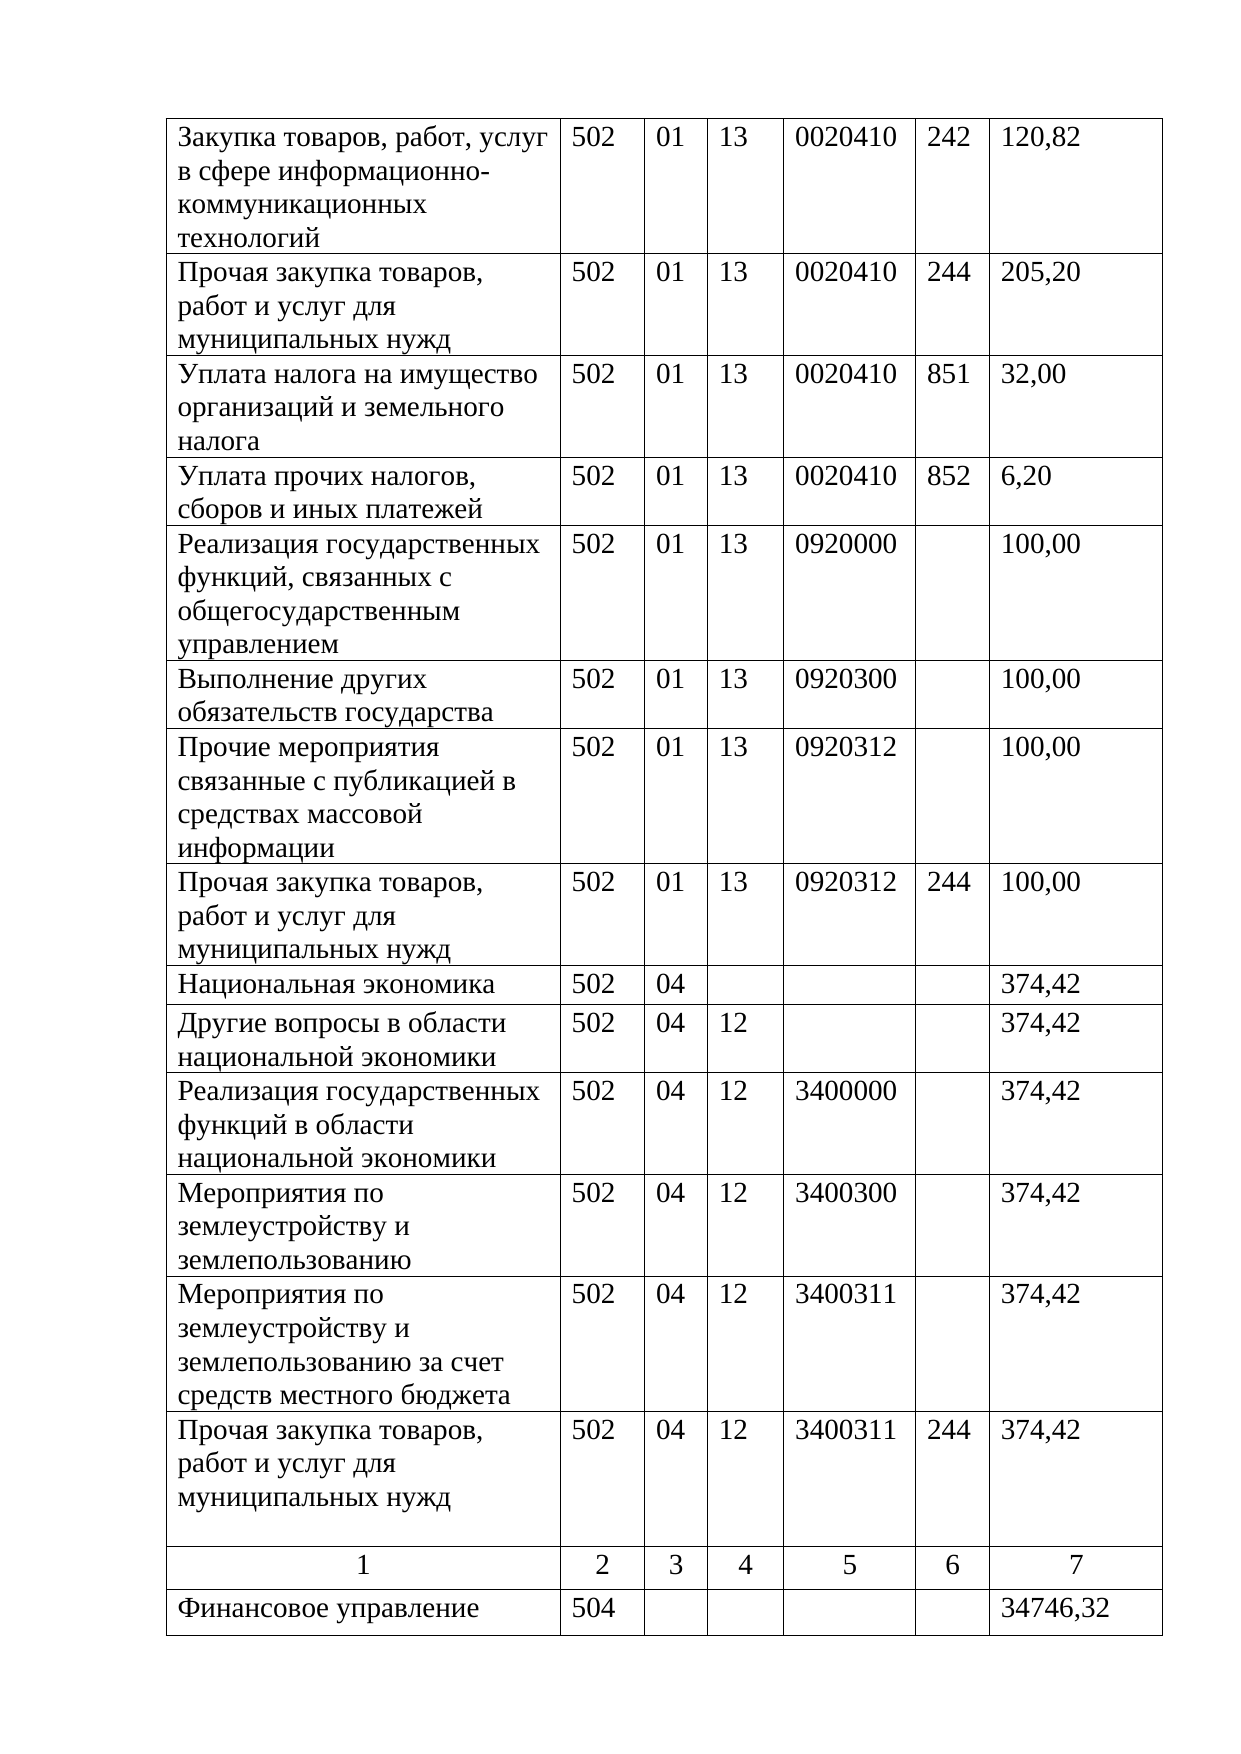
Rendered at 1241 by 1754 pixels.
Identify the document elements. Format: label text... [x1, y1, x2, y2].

table_cell Другие вопросы в области национальной экономики [167, 1005, 560, 1072]
table_cell 32,00 [990, 356, 1162, 457]
table_cell Прочие мероприятия связанные с публикацией в средствах массовой информации [167, 729, 560, 863]
table_cell 01 [645, 356, 707, 457]
table_cell Национальная экономика [167, 966, 560, 1004]
table_cell Закупка товаров, работ, услуг в сфере информационно-коммуникационных технологий [167, 119, 560, 253]
table_cell Прочая закупка товаров, работ и услуг для муниципальных нужд [167, 864, 560, 965]
table_cell 13 [708, 458, 783, 525]
table_cell 7 [990, 1547, 1162, 1589]
table_cell 4 [708, 1547, 783, 1589]
table_cell 12 [708, 1005, 783, 1072]
table_cell Прочая закупка товаров, работ и услуг для муниципальных нужд [167, 254, 560, 355]
table_cell 502 [561, 729, 644, 863]
table_cell 374,42 [990, 1277, 1162, 1411]
table_cell 01 [645, 458, 707, 525]
table_cell 502 [561, 356, 644, 457]
table_cell Уплата налога на имущество организаций и земельного налога [167, 356, 560, 457]
table_cell 100,00 [990, 864, 1162, 965]
table_cell 851 [916, 356, 989, 457]
table_cell 852 [916, 458, 989, 525]
table_cell 13 [708, 864, 783, 965]
table_cell 12 [708, 1073, 783, 1174]
table_cell 0020410 [784, 119, 915, 253]
table_cell 01 [645, 526, 707, 660]
table_cell 502 [561, 1412, 644, 1546]
table_cell [645, 1590, 707, 1635]
table_cell 502 [561, 966, 644, 1004]
table_cell 3400300 [784, 1175, 915, 1276]
table_cell 0020410 [784, 254, 915, 355]
table_cell 244 [916, 864, 989, 965]
table_cell 04 [645, 1073, 707, 1174]
table_cell 01 [645, 119, 707, 253]
table_cell 502 [561, 661, 644, 728]
table_cell Реализация государственных функций в области национальной экономики [167, 1073, 560, 1174]
table_cell 502 [561, 1005, 644, 1072]
table_cell [784, 1005, 915, 1072]
table_cell 374,42 [990, 1005, 1162, 1072]
table_cell Реализация государственных функций, связанных с общегосударственным управлением [167, 526, 560, 660]
table_cell 244 [916, 254, 989, 355]
table_cell 244 [916, 1412, 989, 1546]
table_cell 0920000 [784, 526, 915, 660]
table_cell 100,00 [990, 661, 1162, 728]
table_cell 120,82 [990, 119, 1162, 253]
table_cell 13 [708, 254, 783, 355]
table_cell 0920312 [784, 864, 915, 965]
table_cell 04 [645, 1175, 707, 1276]
table_cell [916, 966, 989, 1004]
table_cell [708, 966, 783, 1004]
table_cell 100,00 [990, 729, 1162, 863]
table_cell 1 [167, 1547, 560, 1589]
table_cell 12 [708, 1175, 783, 1276]
table_cell 13 [708, 119, 783, 253]
table_cell Выполнение других обязательств государства [167, 661, 560, 728]
table_cell 01 [645, 729, 707, 863]
table_cell 374,42 [990, 966, 1162, 1004]
table_cell 04 [645, 1005, 707, 1072]
table_cell 0020410 [784, 458, 915, 525]
table_cell 04 [645, 1277, 707, 1411]
table_cell Уплата прочих налогов, сборов и иных платежей [167, 458, 560, 525]
table_cell [708, 1590, 783, 1635]
table_cell 502 [561, 1073, 644, 1174]
table_cell 502 [561, 526, 644, 660]
table_cell Мероприятия по землеустройству и землепользованию за счет средств местного бюджета [167, 1277, 560, 1411]
table_cell [916, 661, 989, 728]
table_cell 205,20 [990, 254, 1162, 355]
table_cell 01 [645, 864, 707, 965]
table_cell 374,42 [990, 1175, 1162, 1276]
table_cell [167, 1590, 560, 1635]
table_cell [916, 526, 989, 660]
table_cell 374,42 [990, 1412, 1162, 1546]
table_cell 100,00 [990, 526, 1162, 660]
table_cell 3400311 [784, 1277, 915, 1411]
table_cell 0020410 [784, 356, 915, 457]
table_cell 2 [561, 1547, 644, 1589]
table_cell 04 [645, 966, 707, 1004]
table_cell 13 [708, 661, 783, 728]
table_cell 0920312 [784, 729, 915, 863]
table_cell [916, 1175, 989, 1276]
table_cell 01 [645, 661, 707, 728]
table_cell 502 [561, 254, 644, 355]
table_cell [784, 1590, 915, 1635]
table_cell 01 [645, 254, 707, 355]
table_cell 502 [561, 864, 644, 965]
table_cell 5 [784, 1547, 915, 1589]
table_cell [916, 1005, 989, 1072]
table_cell 12 [708, 1277, 783, 1411]
table_cell 34746,32 [990, 1590, 1162, 1635]
table_cell Прочая закупка товаров, работ и услуг для муниципальных нужд [167, 1412, 560, 1546]
table_cell 3 [645, 1547, 707, 1589]
table_cell 502 [561, 458, 644, 525]
table_cell 502 [561, 1175, 644, 1276]
table_cell [916, 1277, 989, 1411]
table_cell 502 [561, 119, 644, 253]
table_cell 502 [561, 1277, 644, 1411]
table_cell [916, 1073, 989, 1174]
table_cell [916, 729, 989, 863]
table_cell 3400311 [784, 1412, 915, 1546]
table_cell 6,20 [990, 458, 1162, 525]
table_cell 13 [708, 356, 783, 457]
table_cell 3400000 [784, 1073, 915, 1174]
table_cell [916, 1590, 989, 1635]
table_cell 04 [645, 1412, 707, 1546]
table_cell 504 [561, 1590, 644, 1635]
table_cell [784, 966, 915, 1004]
table_cell 6 [916, 1547, 989, 1589]
table_cell 13 [708, 729, 783, 863]
table_cell Мероприятия по землеустройству и землепользованию [167, 1175, 560, 1276]
table_cell 374,42 [990, 1073, 1162, 1174]
table_cell 242 [916, 119, 989, 253]
table_cell 13 [708, 526, 783, 660]
table_cell 0920300 [784, 661, 915, 728]
table_cell 12 [708, 1412, 783, 1546]
